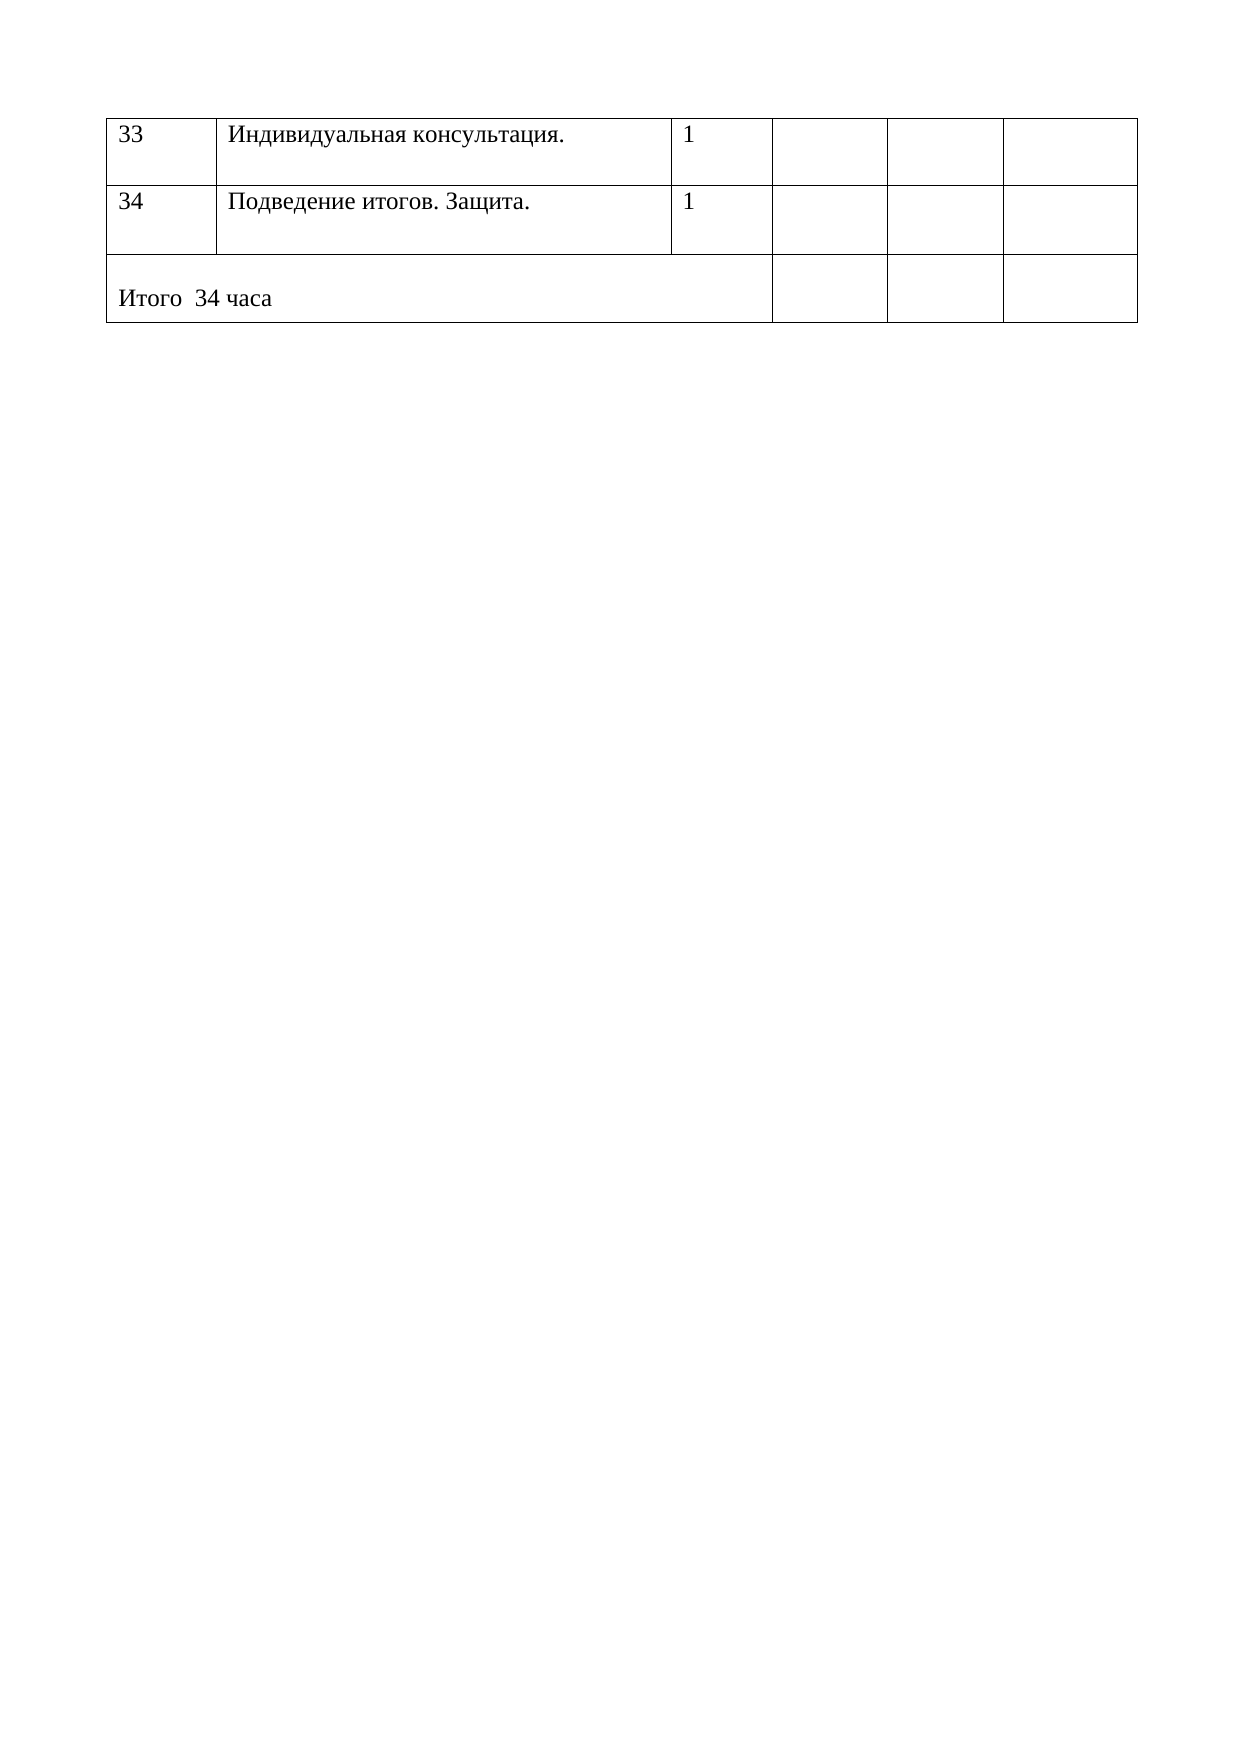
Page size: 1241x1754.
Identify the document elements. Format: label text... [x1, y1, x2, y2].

table_cell [1004, 255, 1137, 322]
table_cell [773, 119, 887, 185]
table_cell [888, 119, 1003, 185]
table_cell 1 [672, 119, 772, 185]
table_cell Индивидуальная консультация. [217, 119, 671, 185]
table_cell 1 [672, 186, 772, 253]
table_cell [888, 186, 1003, 253]
table_cell [773, 255, 887, 322]
table_cell Итого 34 часа [107, 255, 772, 322]
table_cell [888, 255, 1003, 322]
table_cell 33 [107, 119, 216, 185]
table_cell Подведение итогов. Защита. [217, 186, 671, 253]
table_cell [1004, 119, 1137, 185]
table_cell [1004, 186, 1137, 253]
table_cell 34 [107, 186, 216, 253]
table_cell [773, 186, 887, 253]
